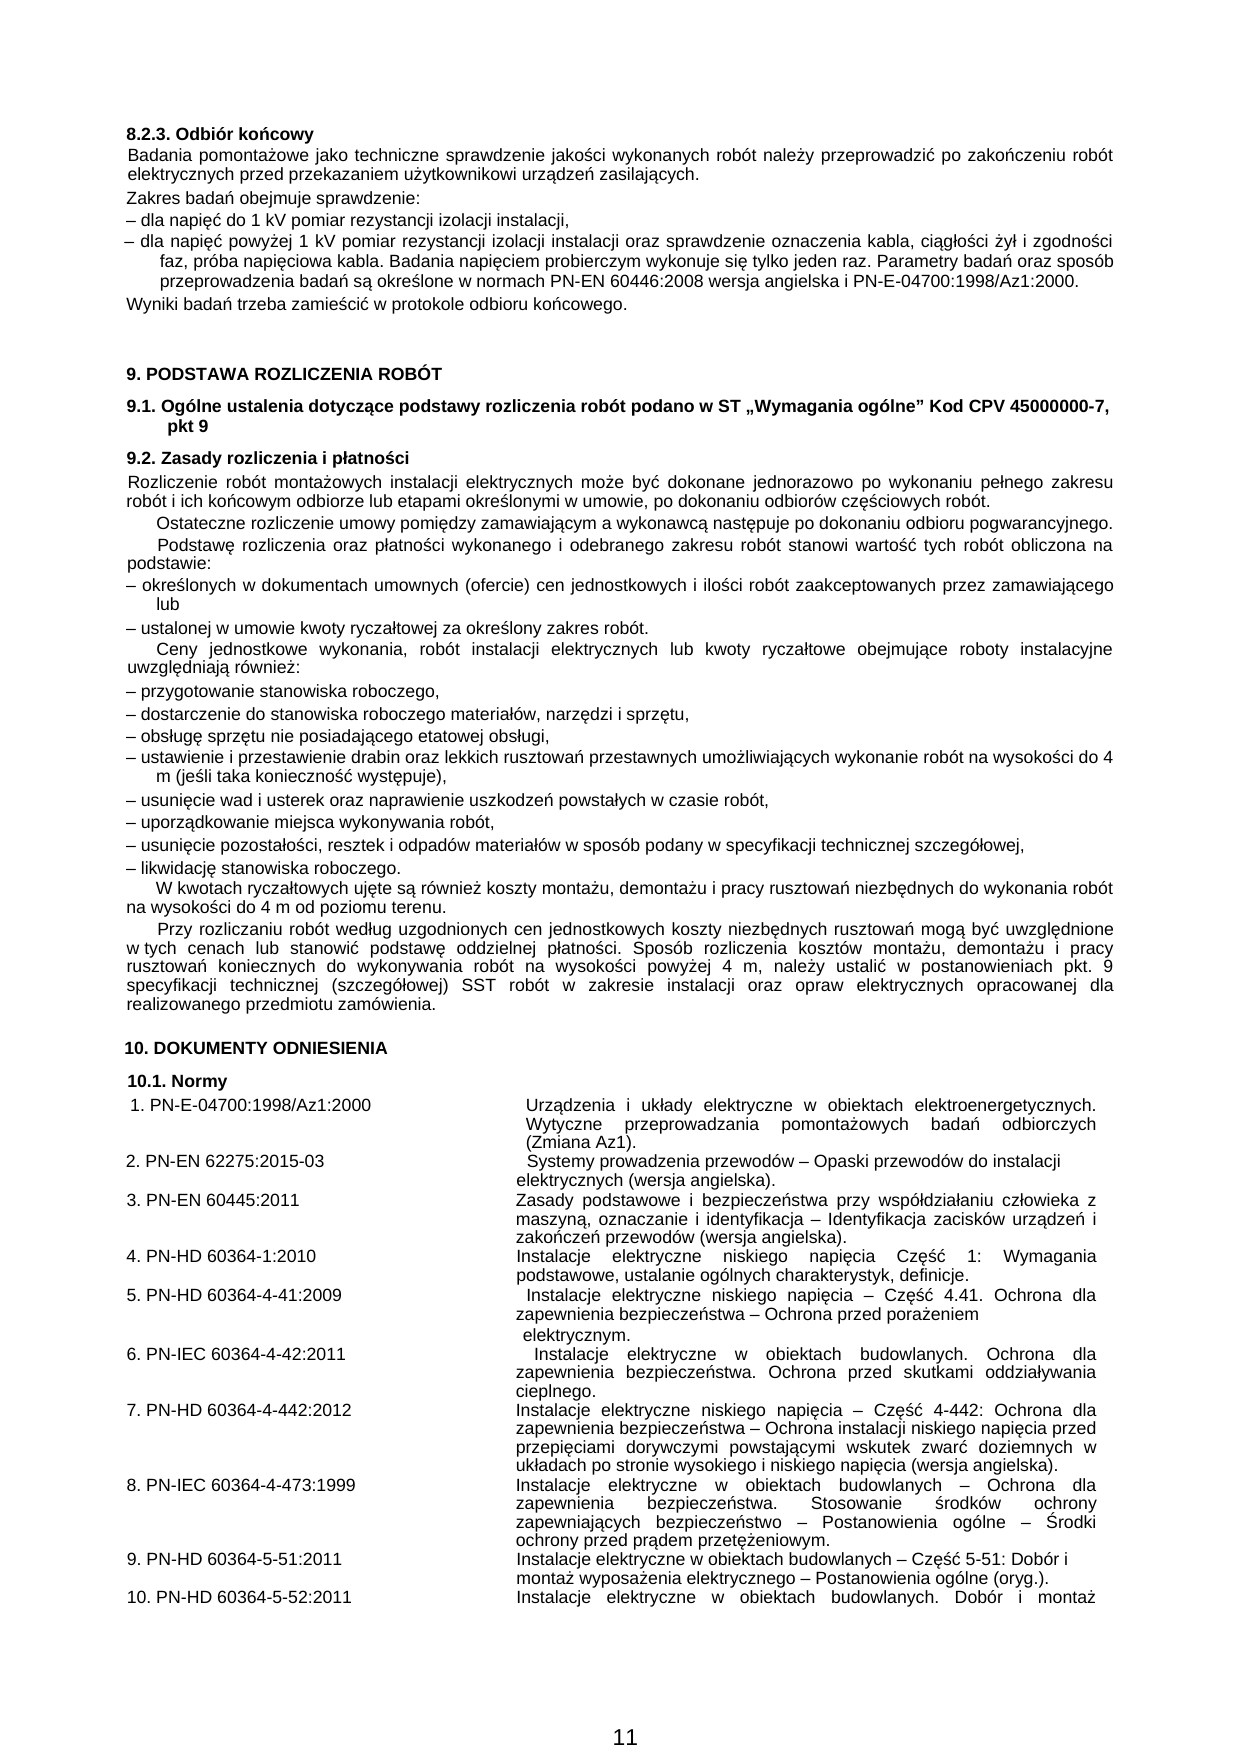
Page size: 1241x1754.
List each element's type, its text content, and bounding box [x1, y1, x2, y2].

text Wyniki badań trzeba zamieścić w protokole odbioru końcowego. [126, 293, 1126, 314]
text Badania pomontażowe jako techniczne sprawdzenie jakości wykonanych robót należy przeprowadzić po zakończeniu robót elektrycznych przed przekazaniem użytkownikowi urządzeń zasilających. [127, 147, 1114, 184]
text Rozliczenie robót montażowych instalacji elektrycznych może być dokonane jednorazowo po wykonaniu pełnego zakresu robót i ich końcowym odbiorze lub etapami określonymi w umowie, po dokonaniu odbiorów częściowych robót. [126, 473, 1114, 511]
text 7. PN-HD 60364-4-442:2012 Instalacje elektryczne niskiego napięcia – Część 4-442: Ochrona dla zapewnienia bezpieczeństwa – Ochrona instalacji niskiego napięcia przed przepięciami dorywczymi powstającymi wskutek zwarć doziemnych w układach po stronie wysokiego i niskiego napięcia (wersja angielska). [126, 1401, 1097, 1476]
text 1. PN-E-04700:1998/Az1:2000 Urządzenia i układy elektryczne w obiektach elektroenergetycznych. Wytyczne przeprowadzania pomontażowych badań odbiorczych (Zmiana Az1). [130, 1096, 1097, 1152]
text Ceny jednostkowe wykonania, robót instalacji elektrycznych lub kwoty ryczałtowe obejmujące roboty instalacyjne uwzględniają również: [127, 640, 1114, 677]
text 10. DOKUMENTY ODNIESIENIA [124, 1039, 1114, 1058]
text Przy rozliczaniu robót według uzgodnionych cen jednostkowych koszty niezbędnych rusztowań mogą być uwzględnione w tych cenach lub stanowić podstawę oddzielnej płatności. Sposób rozliczenia kosztów montażu, demontażu i pracy rusztowań koniecznych do wykonywania robót na wysokości powyżej 4 m, należy ustalić w postanowieniach pkt. 9 specyfikacji technicznej (szczegółowej) SST robót w zakresie instalacji oraz opraw elektrycznych opracowanej dla realizowanego przedmiotu zamówienia. [126, 921, 1115, 1014]
text – określonych w dokumentach umownych (ofercie) cen jednostkowych i ilości robót zaakceptowanych przez zamawiającego lub [126, 577, 1114, 614]
text – dostarczenie do stanowiska roboczego materiałów, narzędzi i sprzętu, [126, 703, 1126, 724]
text 10.1. Normy [127, 1071, 1126, 1091]
text 6. PN-IEC 60364-4-42:2011 Instalacje elektryczne w obiektach budowlanych. Ochrona dla zapewnienia bezpieczeństwa. Ochrona przed skutkami oddziaływania cieplnego. [126, 1345, 1097, 1401]
text 9.1. Ogólne ustalenia dotyczące podstawy rozliczenia robót podano w ST „Wymagania ogólne” Kod CPV 45000000-7, pkt 9 [126, 397, 1114, 436]
text 3. PN-EN 60445:2011 Zasady podstawowe i bezpieczeństwa przy współdziałaniu człowieka z maszyną, oznaczanie i identyfikacja – Identyfikacja zacisków urządzeń i zakończeń przewodów (wersja angielska). [126, 1192, 1097, 1248]
text – likwidację stanowiska roboczego. [126, 858, 1098, 878]
text 9. PODSTAWA ROZLICZENIA ROBÓT [126, 364, 1126, 384]
text – dla napięć powyżej 1 kV pomiar rezystancji izolacji instalacji oraz sprawdzenie oznaczenia kabla, ciągłości żył i zgodności faz, próba napięciowa kabla. Badania napięciem probierczym wykonuje się tylko jeden raz. Parametry badań oraz sposób przeprowadzenia badań są określone w normach PN-EN 60446:2008 wersja angielska i PN-E-04700:1998/Az1:2000. [124, 232, 1114, 291]
text 8. PN-IEC 60364-4-473:1999 Instalacje elektryczne w obiektach budowlanych – Ochrona dla zapewnienia bezpieczeństwa. Stosowanie środków ochrony zapewniających bezpieczeństwo – Postanowienia ogólne – Środki ochrony przed prądem przetężeniowym. [126, 1476, 1097, 1551]
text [127, 1588, 1097, 1607]
text – dla napięć do 1 kV pomiar rezystancji izolacji instalacji, [126, 210, 1126, 230]
text – obsługę sprzętu nie posiadającego etatowej obsługi, [126, 726, 1126, 746]
text – usunięcie wad i usterek oraz naprawienie uszkodzeń powstałych w czasie robót, [126, 789, 1126, 810]
text 8.2.3. Odbiór końcowy [126, 124, 1126, 144]
text – przygotowanie stanowiska roboczego, [126, 681, 1126, 701]
text 2. PN-EN 62275:2015-03 Systemy prowadzenia przewodów – Opaski przewodów do instalacji elektrycznych (wersja angielska). [124, 1153, 1067, 1190]
text Zakres badań obejmuje sprawdzenie: [126, 187, 1126, 208]
text 4. PN-HD 60364-1:2010 Instalacje elektryczne niskiego napięcia Część 1: Wymagania podstawowe, ustalanie ogólnych charakterystyk, definicje. [126, 1248, 1097, 1285]
text 9.2. Zasady rozliczenia i płatności [126, 449, 1114, 468]
text Ostateczne rozliczenie umowy pomiędzy zamawiającym a wykonawcą następuje po dokonaniu odbioru pogwarancyjnego. [127, 514, 1114, 533]
text Podstawę rozliczenia oraz płatności wykonanego i odebranego zakresu robót stanowi wartość tych robót obliczona na podstawie: [127, 536, 1114, 573]
text – uporządkowanie miejsca wykonywania robót, [126, 812, 1126, 832]
text 9. PN-HD 60364-5-51:2011 Instalacje elektryczne w obiektach budowlanych – Część 5-51: Dobór i montaż wyposażenia elektrycznego – Postanowienia ogólne (oryg.). [127, 1551, 1097, 1588]
text 5. PN-HD 60364-4-41:2009 Instalacje elektryczne niskiego napięcia – Część 4.41. Ochrona dla zapewnienia bezpieczeństwa – Ochrona przed porażeniem [126, 1287, 1097, 1324]
text – ustawienie i przestawienie drabin oraz lekkich rusztowań przestawnych umożliwiających wykonanie robót na wysokości do 4 m (jeśli taka konieczność występuje), [126, 748, 1114, 786]
text – usunięcie pozostałości, resztek i odpadów materiałów w sposób podany w specyfikacji technicznej szczegółowej, [126, 834, 1098, 855]
text – ustalonej w umowie kwoty ryczałtowej za określony zakres robót. [126, 618, 1126, 638]
text W kwotach ryczałtowych ujęte są również koszty montażu, demontażu i pracy rusztowań niezbędnych do wykonania robót na wysokości do 4 m od poziomu terenu. [126, 880, 1114, 917]
text elektrycznym. [0, 1324, 631, 1345]
